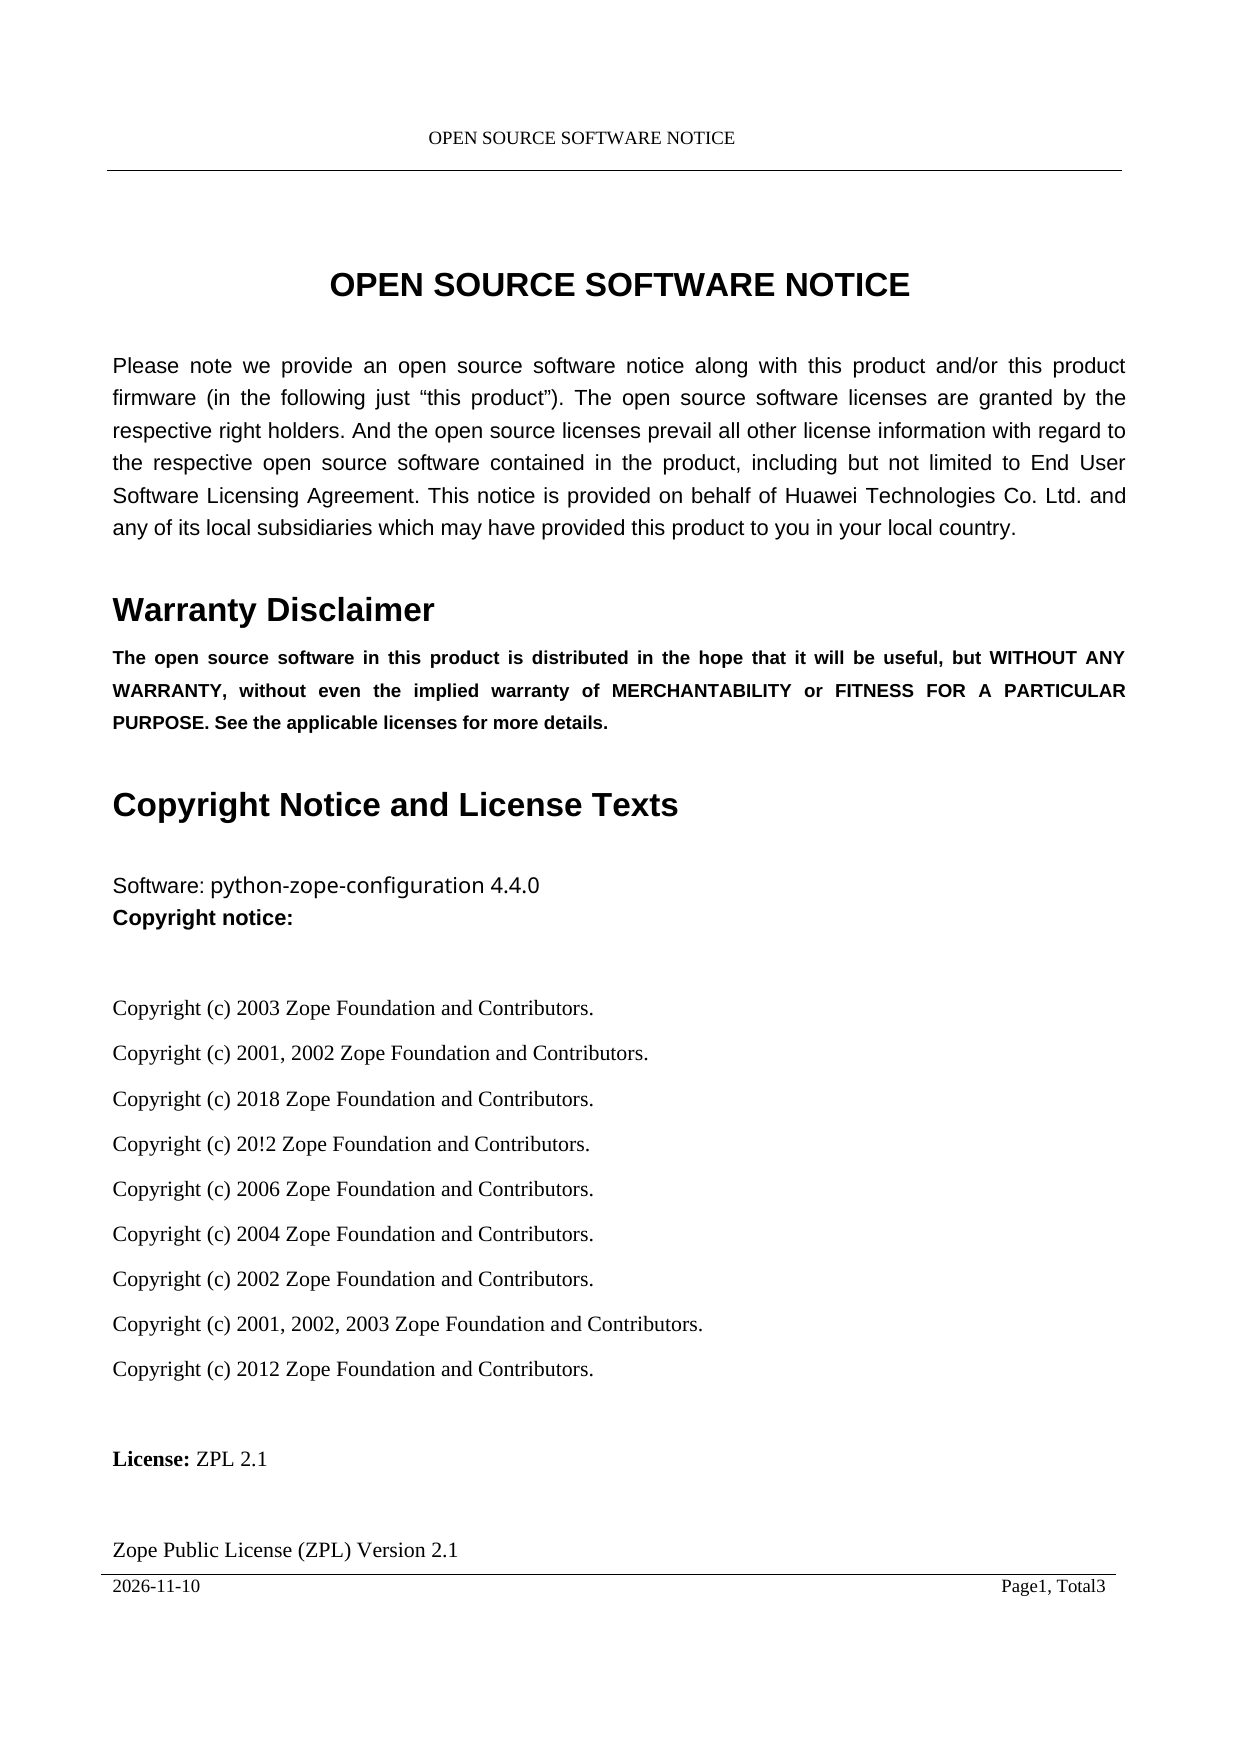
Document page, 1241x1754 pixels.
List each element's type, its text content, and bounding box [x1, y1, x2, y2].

text Copyright (c) 2004 Zope Foundation and Contributors. [112, 1217, 1128, 1250]
text Copyright (c) 20!2 Zope Foundation and Contributors. [112, 1127, 1128, 1159]
text Zope Public License (ZPL) Version 2.1 [112, 1533, 1128, 1565]
text Copyright Notice and License Texts [112, 771, 1128, 836]
text Copyright (c) 2003 Zope Foundation and Contributors. [112, 992, 1128, 1024]
text Copyright notice: [112, 901, 1128, 934]
text Software: python-zope-configuration 4.4.0 [112, 869, 1128, 901]
text Copyright (c) 2001, 2002, 2003 Zope Foundation and Contributors. [112, 1307, 1128, 1340]
text Copyright (c) 2002 Zope Foundation and Contributors. [112, 1262, 1128, 1295]
text Copyright (c) 2012 Zope Foundation and Contributors. [112, 1352, 1128, 1385]
text Copyright (c) 2006 Zope Foundation and Contributors. [112, 1172, 1128, 1204]
text Please note we provide an open source software notice along with this product and/or this product firmware (in the following just “this product”). The open source software licenses are granted by the respective right holders. And the open source licenses prevail all other license information with regard to the respective open source software contained in the product, including but not limited to End User Software Licensing Agreement. This notice is provided on behalf of Huawei Technologies Co. Ltd. and any of its local subsidiaries which may have provided this product to you in your local country. [112, 349, 1128, 544]
text Copyright (c) 2018 Zope Foundation and Contributors. [112, 1082, 1128, 1114]
text Warranty Disclaimer [112, 576, 1128, 641]
text The open source software in this product is distributed in the hope that it will be useful, but WITHOUT ANY WARRANTY, without even the implied warranty of MERCHANTABILITY or FITNESS FOR A PARTICULAR PURPOSE. See the applicable licenses for more details. [112, 641, 1128, 739]
text License: ZPL 2.1 [112, 1443, 1128, 1475]
text OPEN SOURCE SOFTWARE NOTICE [112, 251, 1128, 316]
text Copyright (c) 2001, 2002 Zope Foundation and Contributors. [112, 1037, 1128, 1069]
